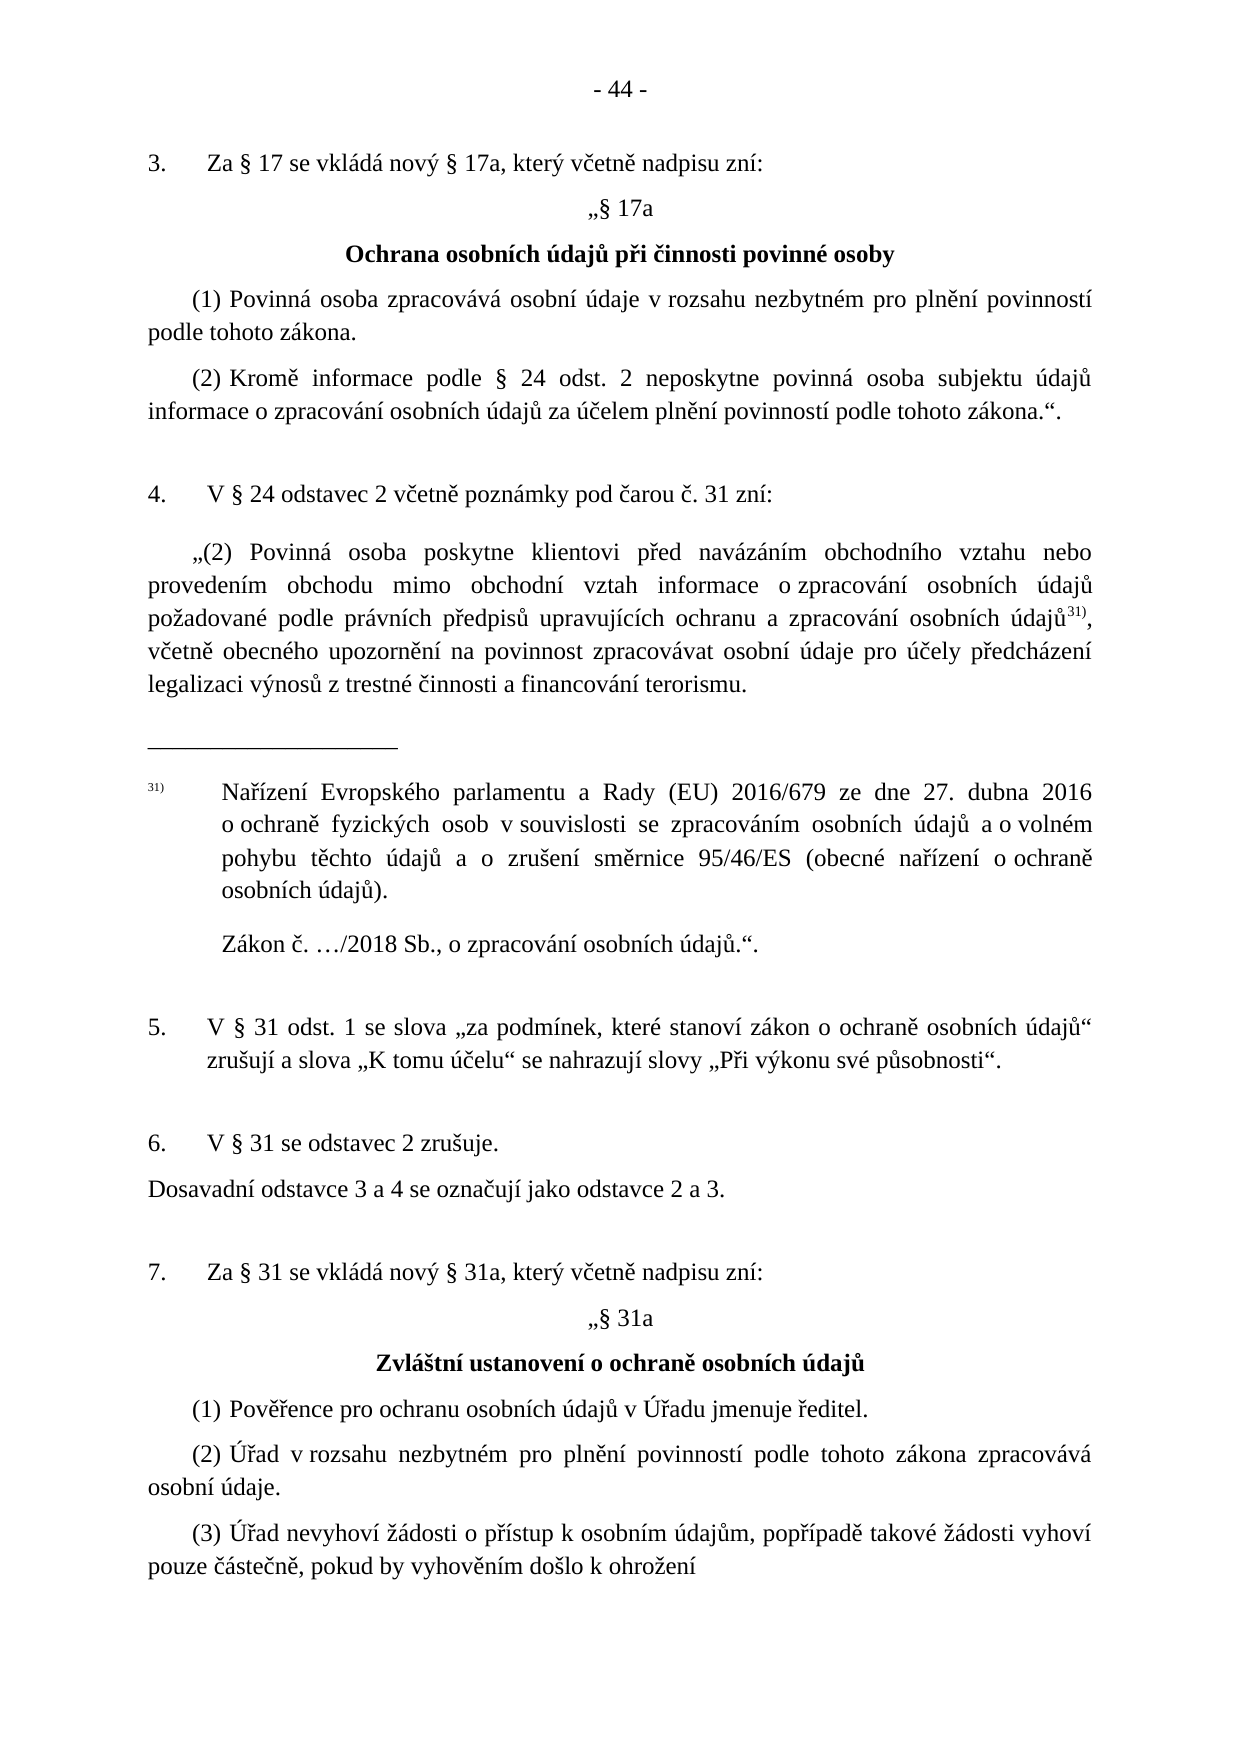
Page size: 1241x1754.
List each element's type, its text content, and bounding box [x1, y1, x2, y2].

text „(2) Povinná osoba poskytne klientovi před navázáním obchodního vztahu nebo provedením obchodu mimo obchodní vztah informace o zpracování osobních údajů požadované podle právních předpisů upravujících ochranu a zpracování osobních údajů31), včetně obecného upozornění na povinnost zpracovávat osobní údaje pro účely předcházení legalizaci výnosů z trestné činnosti a financování terorismu. [148, 537, 1093, 698]
list Úřad v rozsahu nezbytném pro plnění povinností podle tohoto zákona zpracovává osobní údaje. [148, 1439, 1093, 1501]
text Zvláštní ustanovení o ochraně osobních údajů [148, 1348, 1093, 1377]
list Povinná osoba zpracovává osobní údaje v rozsahu nezbytném pro plnění povinností podle tohoto zákona. [148, 284, 1093, 346]
text „§ 31a [148, 1303, 1093, 1331]
text Ochrana osobních údajů při činnosti povinné osoby [148, 239, 1093, 267]
list Kromě informace podle § 24 odst. 2 neposkytne povinná osoba subjektu údajů informace o zpracování osobních údajů za účelem plnění povinností podle tohoto zákona.“. [148, 363, 1093, 424]
text ____________________ [148, 723, 1093, 751]
text V § 31 se odstavec 2 zrušuje. [148, 1128, 1093, 1157]
text 31) Nařízení Evropského parlamentu a Rady (EU) 2016/679 ze dne 27. dubna 2016 o ochraně fyzických osob v souvislosti se zpracováním osobních údajů a o volném pohybu těchto údajů a o zrušení směrnice 95/46/ES (obecné nařízení o ochraně osobních údajů). [148, 777, 1093, 904]
text V § 24 odstavec 2 včetně poznámky pod čarou č. 31 zní: [148, 479, 1093, 507]
list Úřad nevyhoví žádosti o přístup k osobním údajům, popřípadě takové žádosti vyhoví pouze částečně, pokud by vyhověním došlo k ohrožení [148, 1518, 1093, 1579]
text „§ 17a [148, 193, 1093, 222]
text V § 31 odst. 1 se slova „za podmínek, které stanoví zákon o ochraně osobních údajů“ zrušují a slova „K tomu účelu“ se nahrazují slovy „Při výkonu své působnosti“. [148, 1012, 1093, 1074]
text Za § 31 se vkládá nový § 31a, který včetně nadpisu zní: [148, 1257, 1093, 1286]
list Dosavadní odstavce 3 a 4 se označují jako odstavce 2 a 3. [148, 1174, 1093, 1203]
text Za § 17 se vkládá nový § 17a, který včetně nadpisu zní: [148, 148, 1093, 176]
text Zákon č. …/2018 Sb., o zpracování osobních údajů.“. [148, 929, 1093, 958]
list Pověřence pro ochranu osobních údajů v Úřadu jmenuje ředitel. [148, 1394, 1093, 1422]
